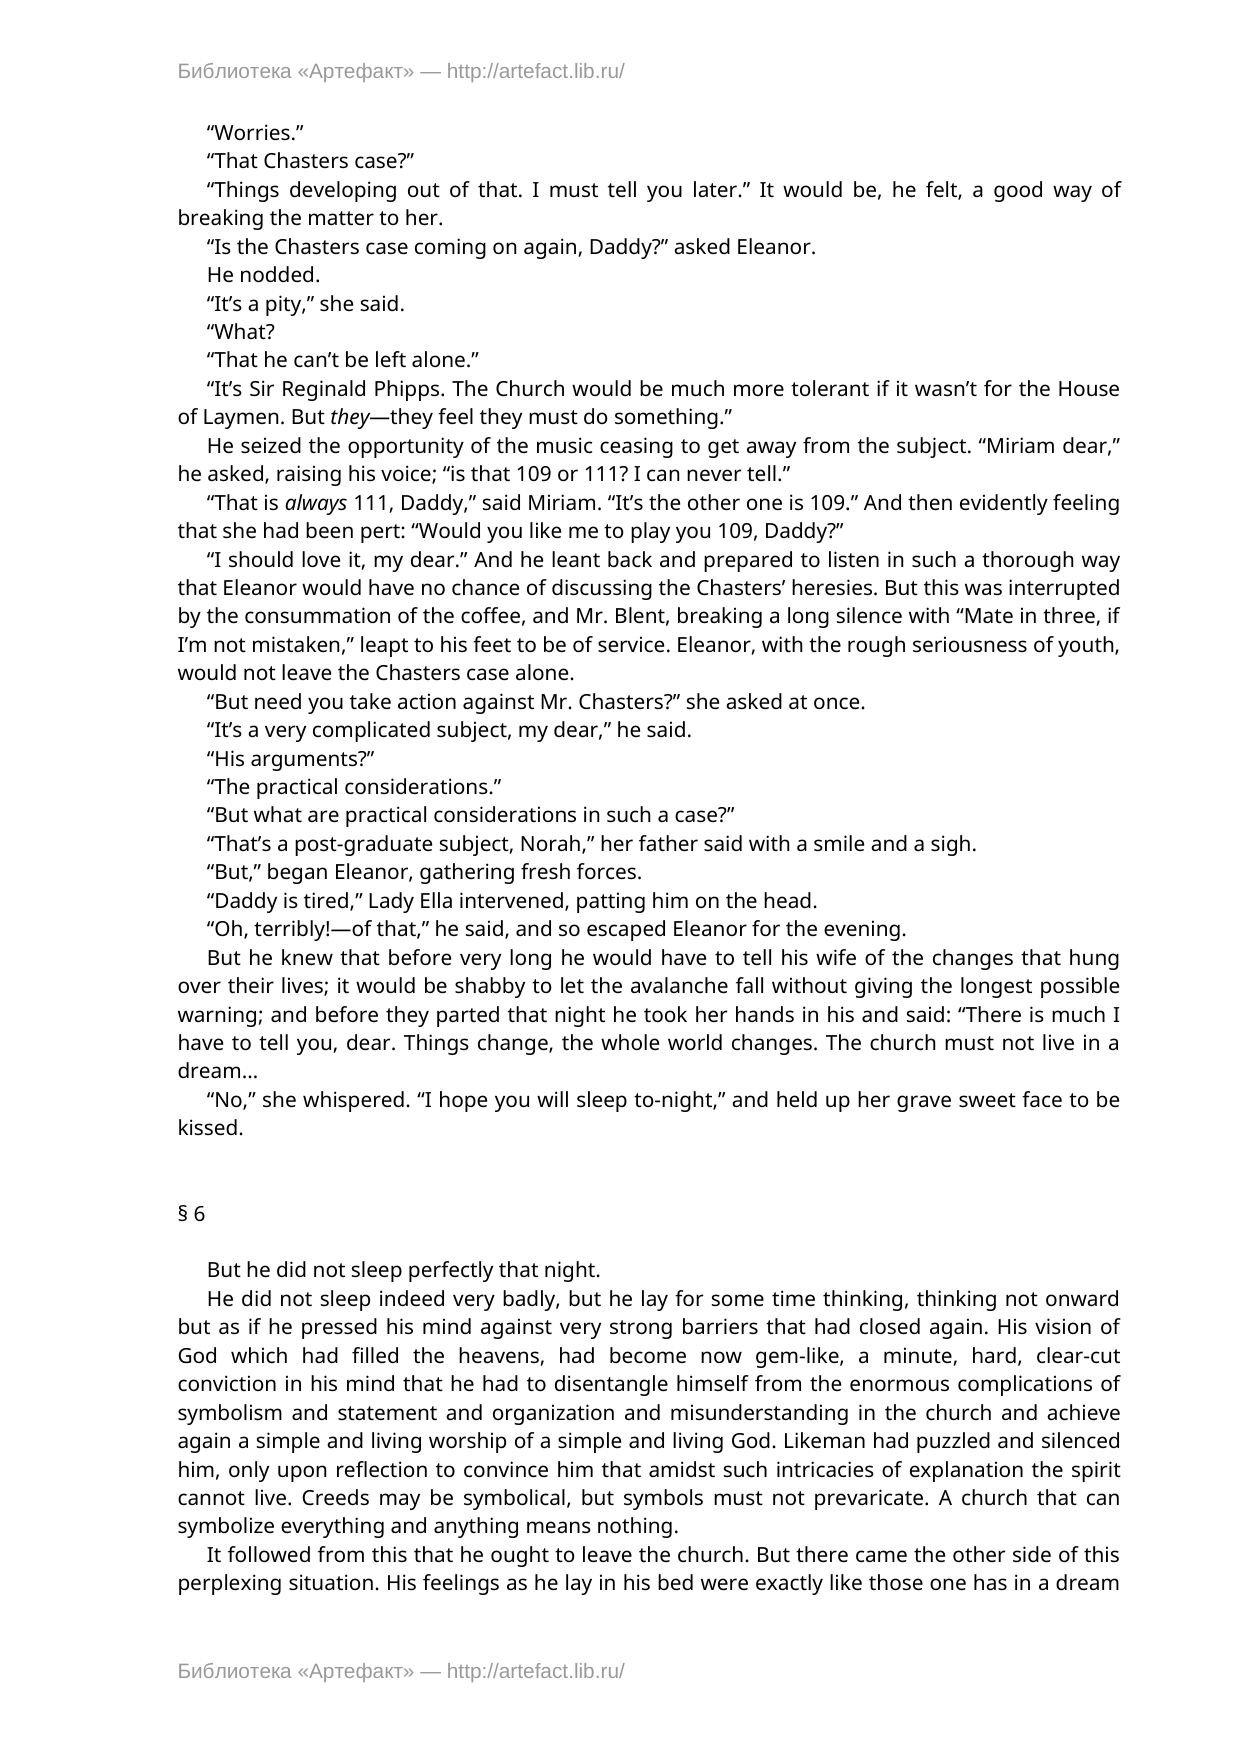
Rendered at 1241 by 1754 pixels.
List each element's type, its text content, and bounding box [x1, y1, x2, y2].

text “Worries.” [177, 118, 1122, 147]
text “That is always 111, Daddy,” said Miriam. “It’s the other one is 109.” And then evidently feeling that she had been pert: “Would you like me to play you 109, Daddy?” [177, 488, 1122, 545]
text He nodded. [177, 260, 1122, 289]
text But he did not sleep perfectly that night. [177, 1256, 1122, 1284]
text “That’s a post-graduate subject, Norah,” her father said with a smile and a sigh. [177, 829, 1122, 857]
text “But what are practical considerations in such a case?” [177, 801, 1122, 829]
text He did not sleep indeed very badly, but he lay for some time thinking, thinking not onward but as if he pressed his mind against very strong barriers that had closed again. His vision of God which had filled the heavens, had become now gem-like, a minute, hard, clear-cut conviction in his mind that he had to disentangle himself from the enormous complications of symbolism and statement and organization and misunderstanding in the church and achieve again a simple and living worship of a simple and living God. Likeman had puzzled and silenced him, only upon reflection to convince him that amidst such intricacies of explanation the spirit cannot live. Creeds may be symbolical, but symbols must not prevaricate. A church that can symbolize everything and anything means nothing. [177, 1284, 1122, 1540]
text “It’s a pity,” she said. [177, 289, 1122, 317]
text “Daddy is tired,” Lady Ella intervened, patting him on the head. [177, 886, 1122, 914]
text “It’s a very complicated subject, my dear,” he said. [177, 715, 1122, 744]
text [177, 1540, 1122, 1597]
text § 6 [177, 1199, 1122, 1227]
text “That he can’t be left alone.” [177, 346, 1122, 374]
text “Oh, terribly!—of that,” he said, and so escaped Eleanor for the evening. [177, 914, 1122, 943]
text “No,” she whispered. “I hope you will sleep to-night,” and held up her grave sweet face to be kissed. [177, 1085, 1122, 1142]
text “What? [177, 317, 1122, 346]
text “That Chasters case?” [177, 147, 1122, 175]
text “But need you take action against Mr. Chasters?” she asked at once. [177, 687, 1122, 715]
text “His arguments?” [177, 744, 1122, 772]
text “It’s Sir Reginald Phipps. The Church would be much more tolerant if it wasn’t for the House of Laymen. But they—they feel they must do something.” [177, 374, 1122, 431]
text He seized the opportunity of the music ceasing to get away from the subject. “Miriam dear,” he asked, raising his voice; “is that 109 or 111? I can never tell.” [177, 431, 1122, 488]
text But he knew that before very long he would have to tell his wife of the changes that hung over their lives; it would be shabby to let the avalanche fall without giving the longest possible warning; and before they parted that night he took her hands in his and said: “There is much I have to tell you, dear. Things change, the whole world changes. The church must not live in a dream… [177, 943, 1122, 1085]
text “I should love it, my dear.” And he leant back and prepared to listen in such a thorough way that Eleanor would have no chance of discussing the Chasters’ heresies. But this was interrupted by the consummation of the coffee, and Mr. Blent, breaking a long silence with “Mate in three, if I’m not mistaken,” leapt to his feet to be of service. Eleanor, with the rough seriousness of youth, would not leave the Chasters case alone. [177, 545, 1122, 687]
text “Things developing out of that. I must tell you later.” It would be, he felt, a good way of breaking the matter to her. [177, 175, 1122, 232]
text “But,” began Eleanor, gathering fresh forces. [177, 857, 1122, 886]
text “Is the Chasters case coming on again, Daddy?” asked Eleanor. [177, 232, 1122, 260]
text “The practical considerations.” [177, 772, 1122, 801]
